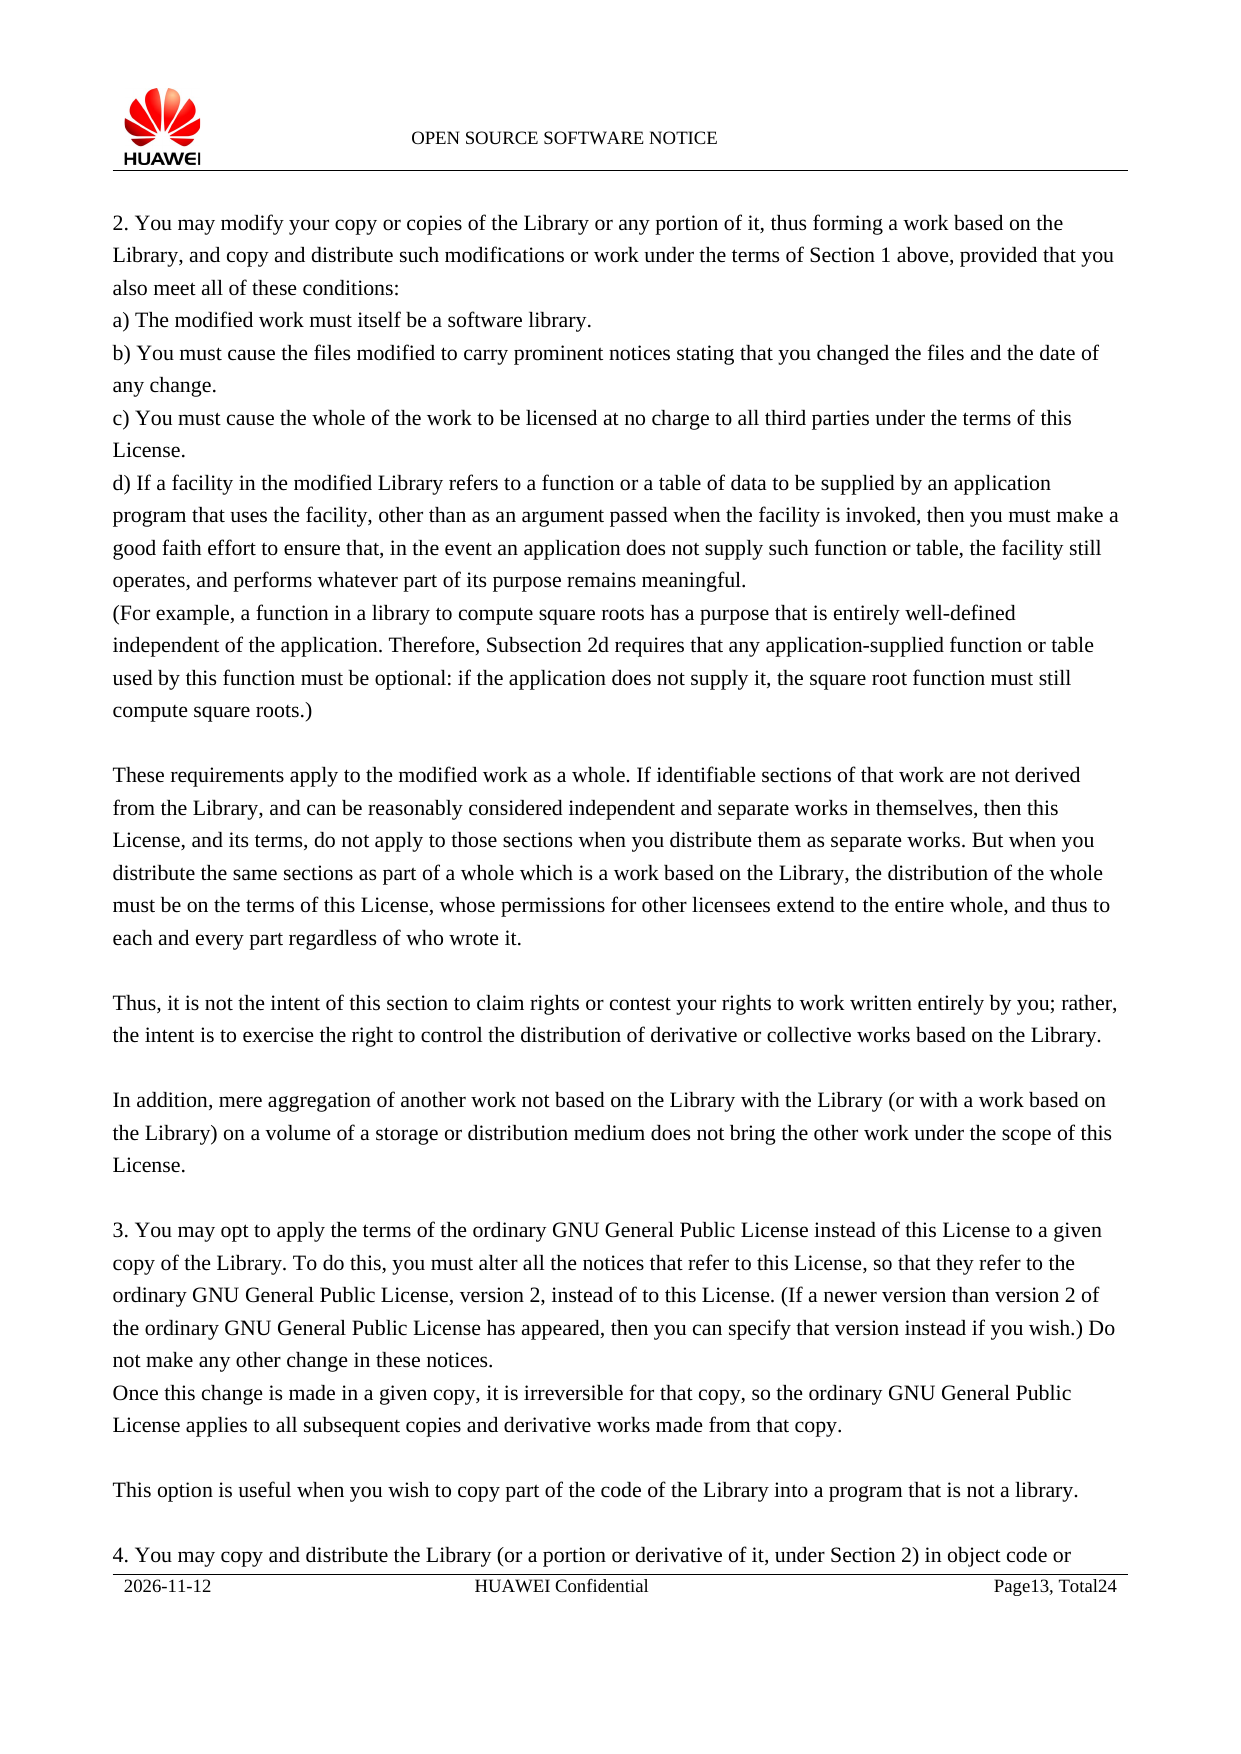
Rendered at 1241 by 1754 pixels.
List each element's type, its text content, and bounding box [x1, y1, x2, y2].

text 2. You may modify your copy or copies of the Library or any portion of it, thus forming a work based on the Library, and copy and distribute such modifications or work under the terms of Section 1 above, provided that you also meet all of these conditions: [112, 206, 1128, 304]
text d) If a facility in the modified Library refers to a function or a table of data to be supplied by an application program that uses the facility, other than as an argument passed when the facility is invoked, then you must make a good faith effort to ensure that, in the event an application does not supply such function or table, the facility still operates, and performs whatever part of its purpose remains meaningful. [112, 466, 1128, 596]
text b) You must cause the files modified to carry prominent notices stating that you changed the files and the date of any change. [112, 336, 1128, 401]
text This option is useful when you wish to copy part of the code of the Library into a program that is not a library. [112, 1474, 1128, 1506]
text These requirements apply to the modified work as a whole. If identifiable sections of that work are not derived from the Library, and can be reasonably considered independent and separate works in themselves, then this License, and its terms, do not apply to those sections when you distribute them as separate works. But when you distribute the same sections as part of a whole which is a work based on the Library, the distribution of the whole must be on the terms of this License, whose permissions for other licensees extend to the entire whole, and thus to each and every part regardless of who wrote it. [112, 759, 1128, 954]
text (For example, a function in a library to compute square roots has a purpose that is entirely well-defined independent of the application. Therefore, Subsection 2d requires that any application-supplied function or table used by this function must be optional: if the application does not supply it, the square root function must still compute square roots.) [112, 596, 1128, 726]
text Once this change is made in a given copy, it is irreversible for that copy, so the ordinary GNU General Public License applies to all subsequent copies and derivative works made from that copy. [112, 1376, 1128, 1441]
text a) The modified work must itself be a software library. [112, 304, 1128, 336]
picture [124, 88, 201, 165]
text 3. You may opt to apply the terms of the ordinary GNU General Public License instead of this License to a given copy of the Library. To do this, you must alter all the notices that refer to this License, so that they refer to the ordinary GNU General Public License, version 2, instead of to this License. (If a newer version than version 2 of the ordinary GNU General Public License has appeared, then you can specify that version instead if you wish.) Do not make any other change in these notices. [112, 1214, 1128, 1376]
text Thus, it is not the intent of this section to claim rights or contest your rights to work written entirely by you; rather, the intent is to exercise the right to control the distribution of derivative or collective works based on the Library. [112, 986, 1128, 1051]
text In addition, mere aggregation of another work not based on the Library with the Library (or with a work based on the Library) on a volume of a storage or distribution medium does not bring the other work under the scope of this License. [112, 1084, 1128, 1181]
text c) You must cause the whole of the work to be licensed at no charge to all third parties under the terms of this License. [112, 401, 1128, 466]
